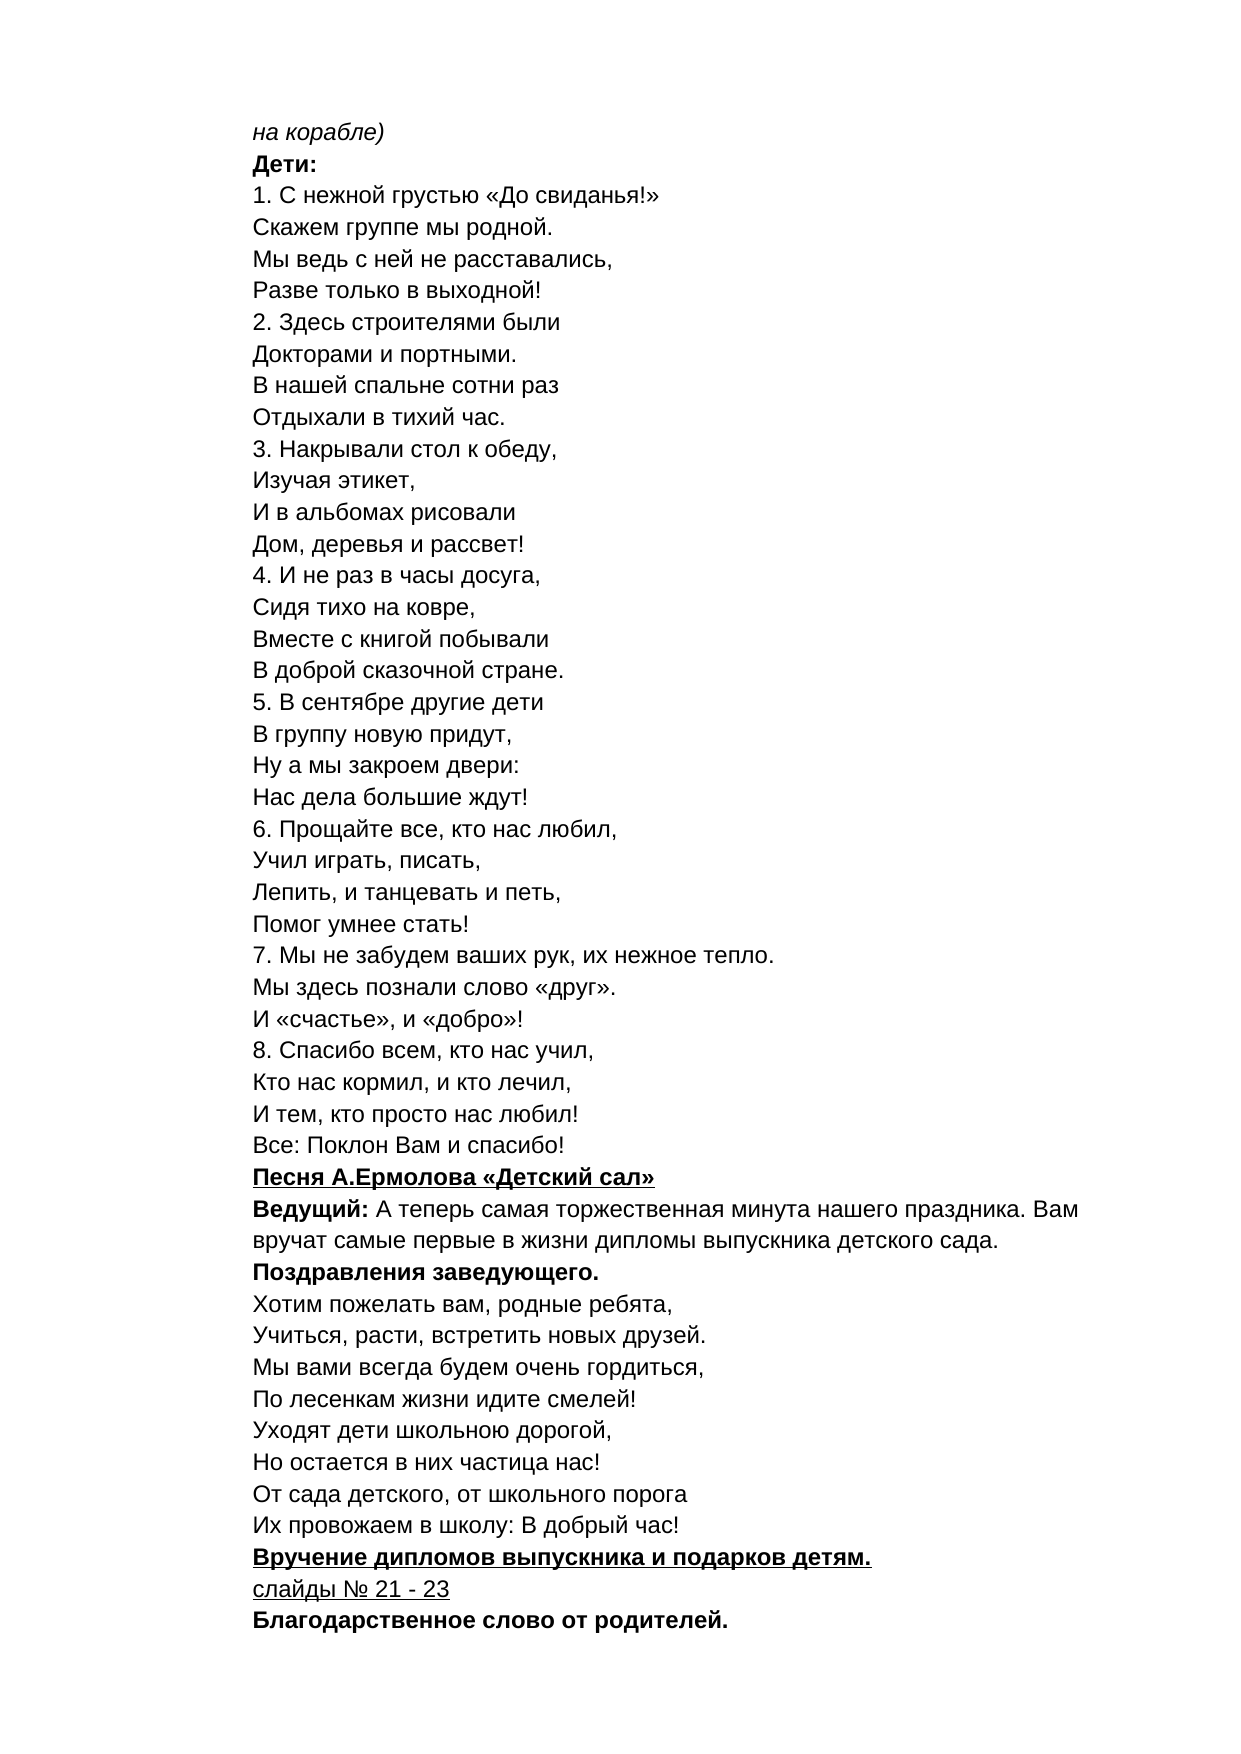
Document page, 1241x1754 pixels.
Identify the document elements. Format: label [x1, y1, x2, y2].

list [215, 118, 1152, 1634]
